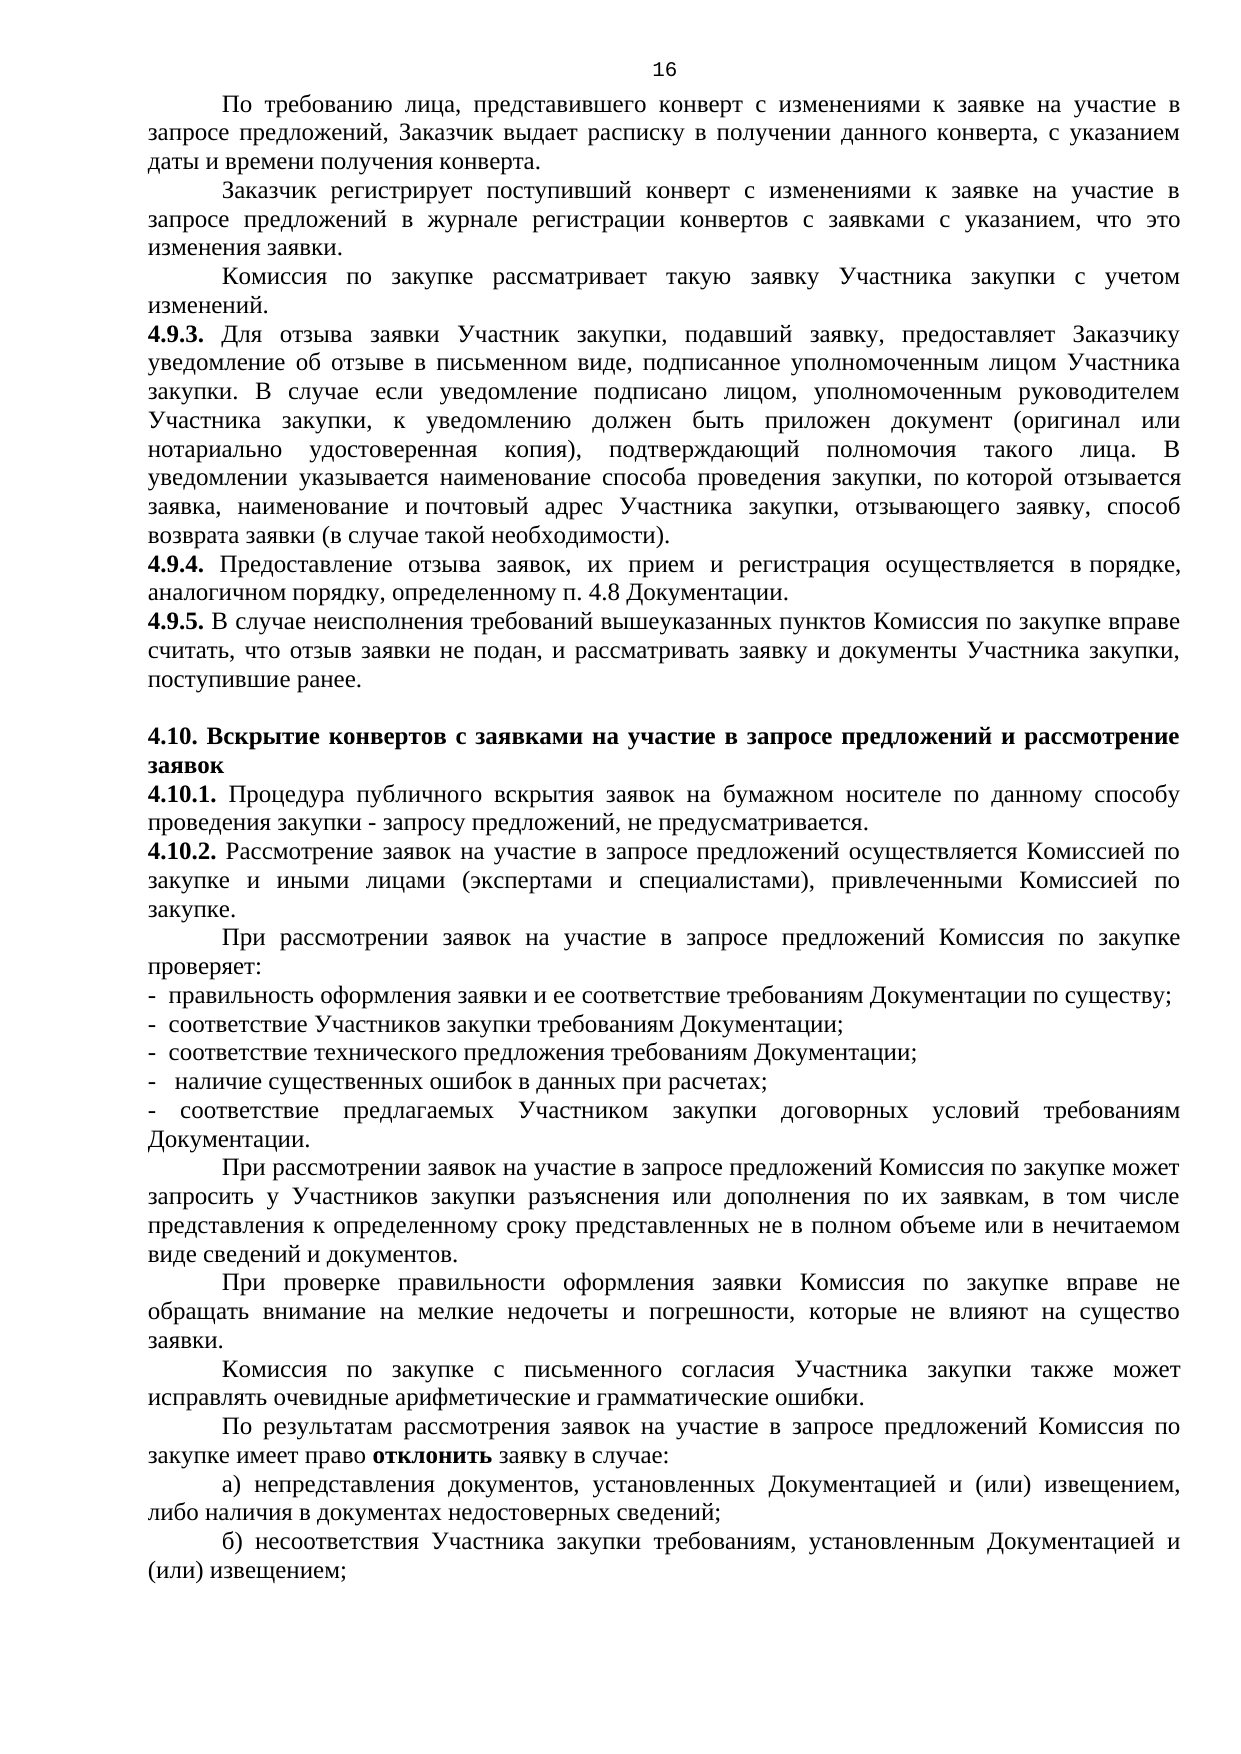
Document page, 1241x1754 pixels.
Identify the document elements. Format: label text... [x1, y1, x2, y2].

text Комиссия по закупке с письменного согласия Участника закупки также может исправлять очевидные арифметические и грамматические ошибки. [148, 1354, 1181, 1411]
text б) несоответствия Участника закупки требованиям, установленным Документацией и (или) извещением; [148, 1526, 1181, 1584]
text - соответствие технического предложения требованиям Документации; [148, 1037, 1181, 1066]
text 4.10. Вскрытие конвертов с заявками на участие в запросе предложений и рассмотрение заявок [148, 721, 1181, 779]
text По результатам рассмотрения заявок на участие в запросе предложений Комиссия по закупке имеет право отклонить заявку в случае: [148, 1411, 1181, 1469]
text Заказчик регистрирует поступивший конверт с изменениями к заявке на участие в запросе предложений в журнале регистрации конвертов с заявками с указанием, что это изменения заявки. [148, 175, 1181, 261]
text При рассмотрении заявок на участие в запросе предложений Комиссия по закупке может запросить у Участников закупки разъяснения или дополнения по их заявкам, в том числе представления к определенному сроку представленных не в полном объеме или в нечитаемом виде сведений и документов. [148, 1152, 1181, 1267]
text - соответствие предлагаемых Участником закупки договорных условий требованиям Документации. [148, 1095, 1181, 1152]
text 4.9.5. В случае неисполнения требований вышеуказанных пунктов Комиссия по закупке вправе считать, что отзыв заявки не подан, и рассматривать заявку и документы Участника закупки, поступившие ранее. [148, 606, 1181, 692]
text 4.9.4. Предоставление отзыва заявок, их прием и регистрация осуществляется в порядке, аналогичном порядку, определенному п. 4.8 Документации. [148, 549, 1181, 606]
text По требованию лица, представившего конверт с изменениями к заявке на участие в запросе предложений, Заказчик выдает расписку в получении данного конверта, с указанием даты и времени получения конверта. [148, 89, 1181, 175]
text a) непредставления документов, установленных Документацией и (или) извещением, либо наличия в документах недостоверных сведений; [148, 1469, 1181, 1526]
text 4.9.3. Для отзыва заявки Участник закупки, подавший заявку, предоставляет Заказчику уведомление об отзыве в письменном виде, подписанное уполномоченным лицом Участника закупки. В случае если уведомление подписано лицом, уполномоченным руководителем Участника закупки, к уведомлению должен быть приложен документ (оригинал или нотариально удостоверенная копия), подтверждающий полномочия такого лица. В уведомлении указывается наименование способа проведения закупки, по которой отзывается заявка, наименование и почтовый адрес Участника закупки, отзывающего заявку, способ возврата заявки (в случае такой необходимости). [148, 319, 1181, 549]
text При рассмотрении заявок на участие в запросе предложений Комиссия по закупке проверяет: [148, 922, 1181, 980]
text 4.10.1. Процедура публичного вскрытия заявок на бумажном носителе по данному способу проведения закупки - запросу предложений, не предусматривается. [148, 779, 1181, 836]
text - соответствие Участников закупки требованиям Документации; [148, 1009, 1181, 1037]
text Комиссия по закупке рассматривает такую заявку Участника закупки с учетом изменений. [148, 261, 1181, 319]
text 4.10.2. Рассмотрение заявок на участие в запросе предложений осуществляется Комиссией по закупке и иными лицами (экспертами и специалистами), привлеченными Комиссией по закупке. [148, 836, 1181, 922]
text При проверке правильности оформления заявки Комиссия по закупке вправе не обращать внимание на мелкие недочеты и погрешности, которые не влияют на существо заявки. [148, 1267, 1181, 1354]
text - правильность оформления заявки и ее соответствие требованиям Документации по существу; [148, 980, 1181, 1009]
text - наличие существенных ошибок в данных при расчетах; [148, 1066, 1181, 1095]
